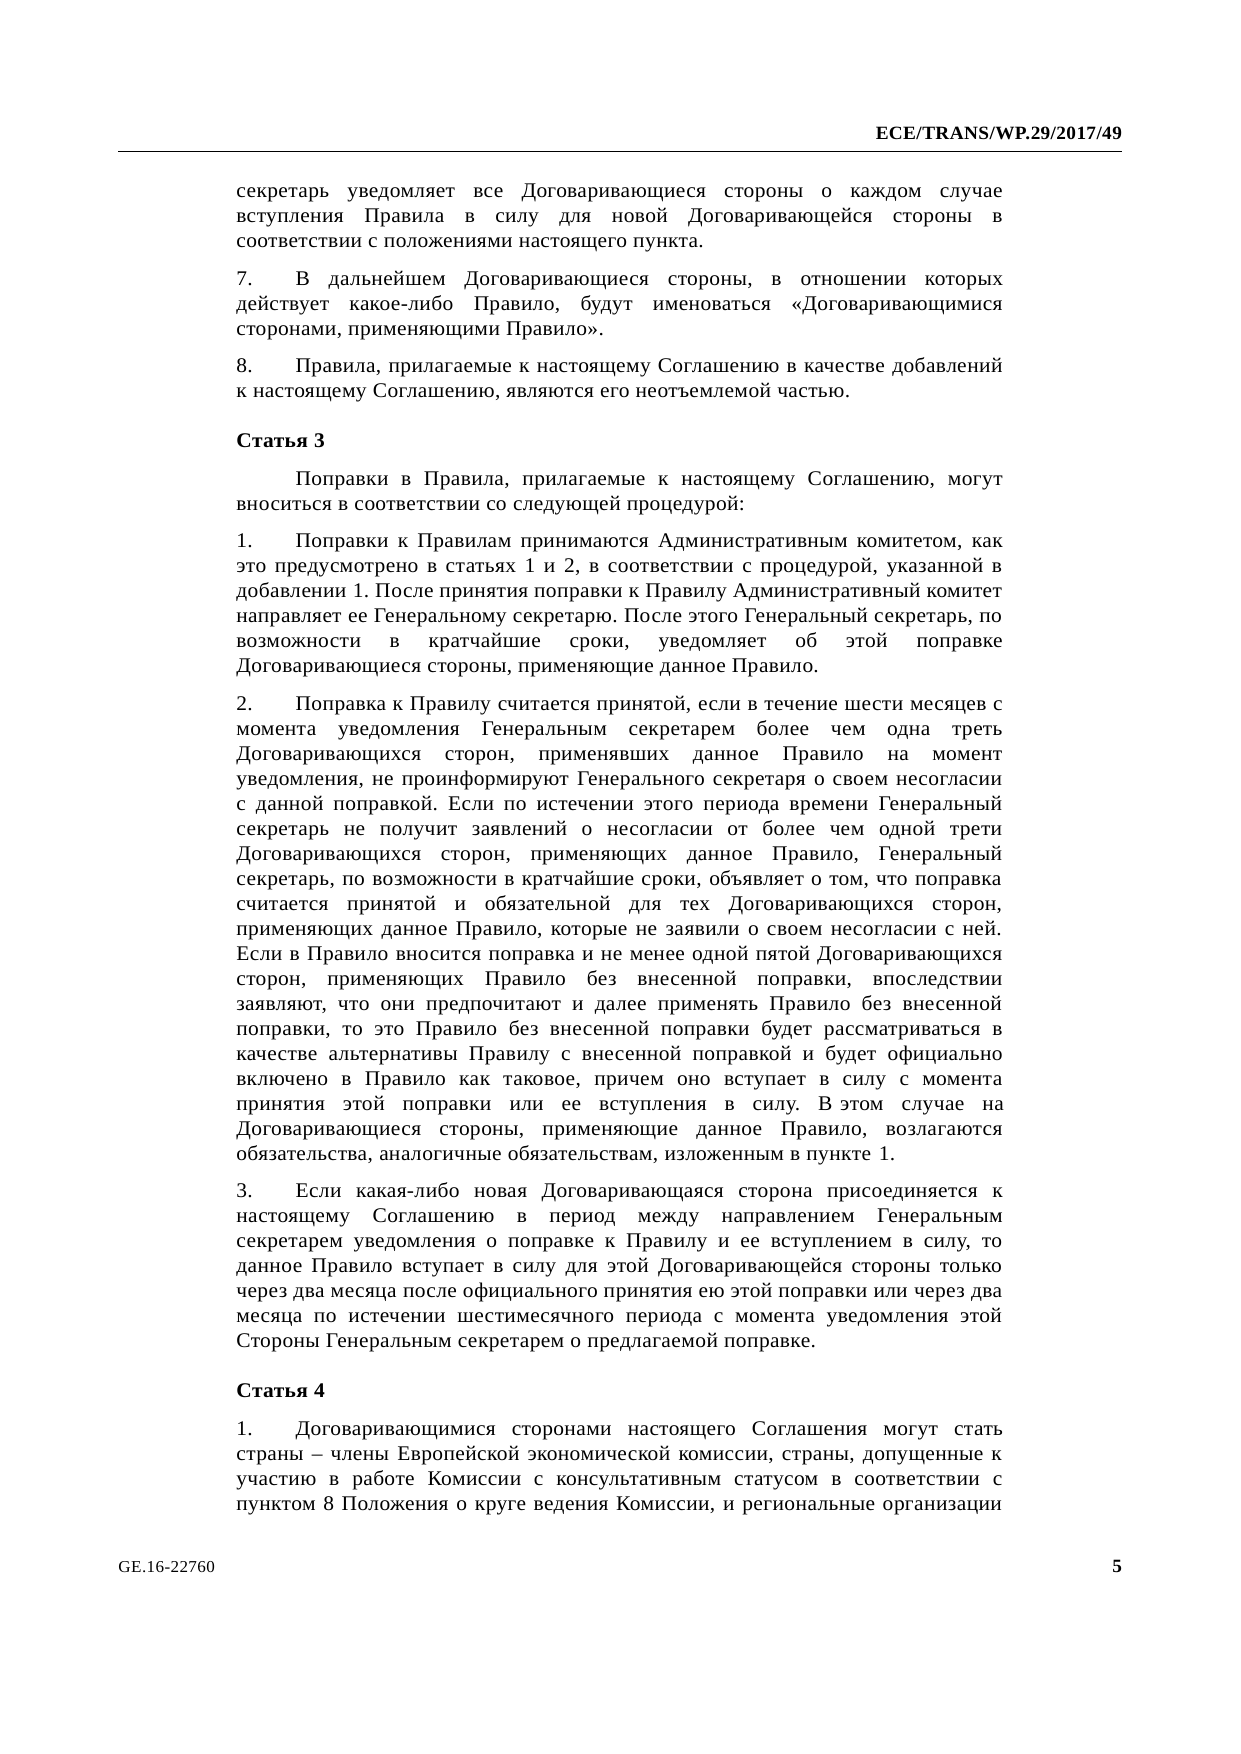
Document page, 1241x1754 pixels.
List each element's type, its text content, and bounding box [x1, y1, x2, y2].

text Поправки в Правила, прилагаемые к настоящему Соглашению, могут вноситься в соответствии со следующей процедурой: [236, 465, 1004, 515]
text Статья 3 [118, 427, 1004, 452]
text 1. Поправки к Правилам принимаются Административным комитетом, как это предусмотрено в статьях 1 и 2, в соответствии с процедурой, указанной в добавлении 1. После принятия поправки к Правилу Административный комитет направляет ее Генеральному секретарю. После этого Генеральный секретарь, по возможности в кратчайшие сроки, уведомляет об этой поправке Договаривающиеся стороны, применяющие данное Правило. [236, 527, 1004, 677]
text Статья 4 [118, 1377, 1004, 1402]
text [236, 177, 1004, 252]
text 7. В дальнейшем Договаривающиеся стороны, в отношении которых действует какое-либо Правило, будут именоваться «Договаривающимися сторонами, применяющими Правило». [236, 265, 1004, 340]
text 2. Поправка к Правилу считается принятой, если в течение шести месяцев с момента уведомления Генеральным секретарем более чем одна треть Договаривающихся сторон, применявших данное Правило на момент уведомления, не проинформируют Генерального секретаря о своем несогласии с данной поправкой. Если по истечении этого периода времени Генеральный секретарь не получит заявлений о несогласии от более чем одной трети Договаривающихся сторон, применяющих данное Правило, Генеральный секретарь, по возможности в кратчайшие сроки, объявляет о том, что поправка считается принятой и обязательной для тех Договаривающихся сторон, применяющих данное Правило, которые не заявили о своем несогласии с ней. Если в Правило вносится поправка и не менее одной пятой Договаривающихся сторон, применяющих Правило без внесенной поправки, впоследствии заявляют, что они предпочитают и далее применять Правило без внесенной поправки, то это Правило без внесенной поправки будет рассматриваться в качестве альтернативы Правилу с внесенной поправкой и будет официально включено в Правило как таковое, причем оно вступает в силу с момента принятия этой поправки или ее вступления в силу. В этом случае на Договаривающиеся стороны, применяющие данное Правило, возлагаются обязательства, аналогичные обязательствам, изложенным в пункте 1. [236, 690, 1004, 1165]
text 8. Правила, прилагаемые к настоящему Соглашению в качестве добавлений к настоящему Соглашению, являются его неотъемлемой частью. [236, 352, 1004, 402]
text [236, 1415, 1004, 1515]
text 3. Если какая-либо новая Договаривающаяся сторона присоединяется к настоящему Соглашению в период между направлением Генеральным секретарем уведомления о поправке к Правилу и ее вступлением в силу, то данное Правило вступает в силу для этой Договаривающейся стороны только через два месяца после официального принятия ею этой поправки или через два месяца по истечении шестимесячного периода с момента уведомления этой Стороны Генеральным секретарем о предлагаемой поправке. [236, 1177, 1004, 1352]
